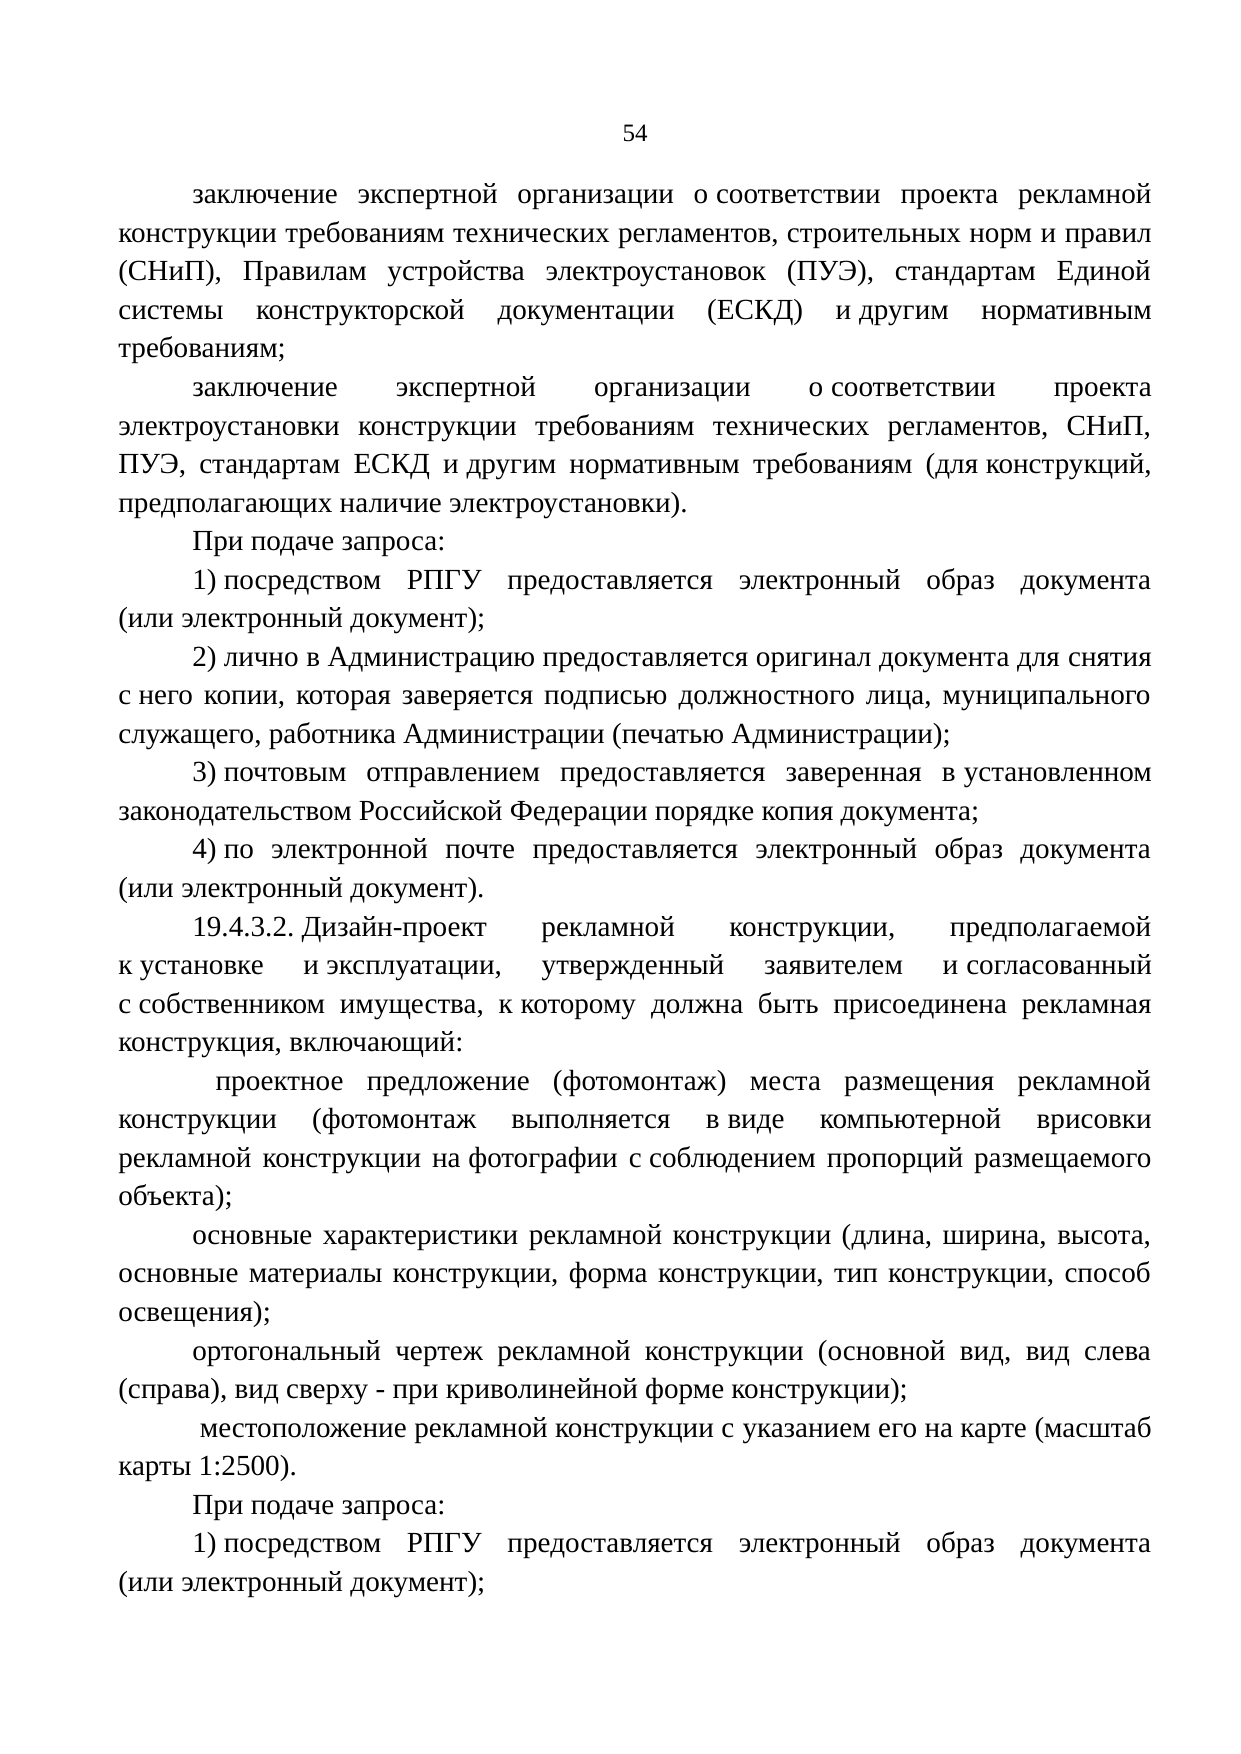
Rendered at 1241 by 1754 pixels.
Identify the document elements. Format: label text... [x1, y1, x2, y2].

text заключение экспертной организации о соответствии проекта рекламной конструкции требованиям технических регламентов, строительных норм и правил (СНиП), Правилам устройства электроустановок (ПУЭ), стандартам Единой системы конструкторской документации (ЕСКД) и другим нормативным требованиям; [118, 176, 1152, 364]
text ортогональный чертеж рекламной конструкции (основной вид, вид слева (справа), вид сверху - при криволинейной форме конструкции); [118, 1333, 1152, 1405]
text 4) по электронной почте предоставляется электронный образ документа (или электронный документ). [118, 832, 1152, 904]
text заключение экспертной организации о соответствии проекта электроустановки конструкции требованиям технических регламентов, СНиП, ПУЭ, стандартам ЕСКД и другим нормативным требованиям (для конструкций, предполагающих наличие электроустановки). [118, 369, 1152, 518]
text 1) посредством РПГУ предоставляется электронный образ документа (или электронный документ); [118, 1525, 1152, 1597]
text местоположение рекламной конструкции с указанием его на карте (масштаб карты 1:2500). [118, 1410, 1152, 1482]
text 1) посредством РПГУ предоставляется электронный образ документа (или электронный документ); [118, 562, 1152, 634]
text При подаче запроса: [118, 523, 1152, 557]
text основные характеристики рекламной конструкции (длина, ширина, высота, основные материалы конструкции, форма конструкции, тип конструкции, способ освещения); [118, 1217, 1152, 1328]
text 2) лично в Администрацию предоставляется оригинал документа для снятия с него копии, которая заверяется подписью должностного лица, муниципального служащего, работника Администрации (печатью Администрации); [118, 639, 1152, 749]
text 19.4.3.2. Дизайн-проект рекламной конструкции, предполагаемой к установке и эксплуатации, утвержденный заявителем и согласованный с собственником имущества, к которому должна быть присоединена рекламная конструкция, включающий: [118, 909, 1152, 1058]
text 3) почтовым отправлением предоставляется заверенная в установленном законодательством Российской Федерации порядке копия документа; [118, 754, 1152, 827]
text При подаче запроса: [118, 1487, 1152, 1520]
text проектное предложение (фотомонтаж) места размещения рекламной конструкции (фотомонтаж выполняется в виде компьютерной врисовки рекламной конструкции на фотографии с соблюдением пропорций размещаемого объекта); [118, 1063, 1152, 1212]
